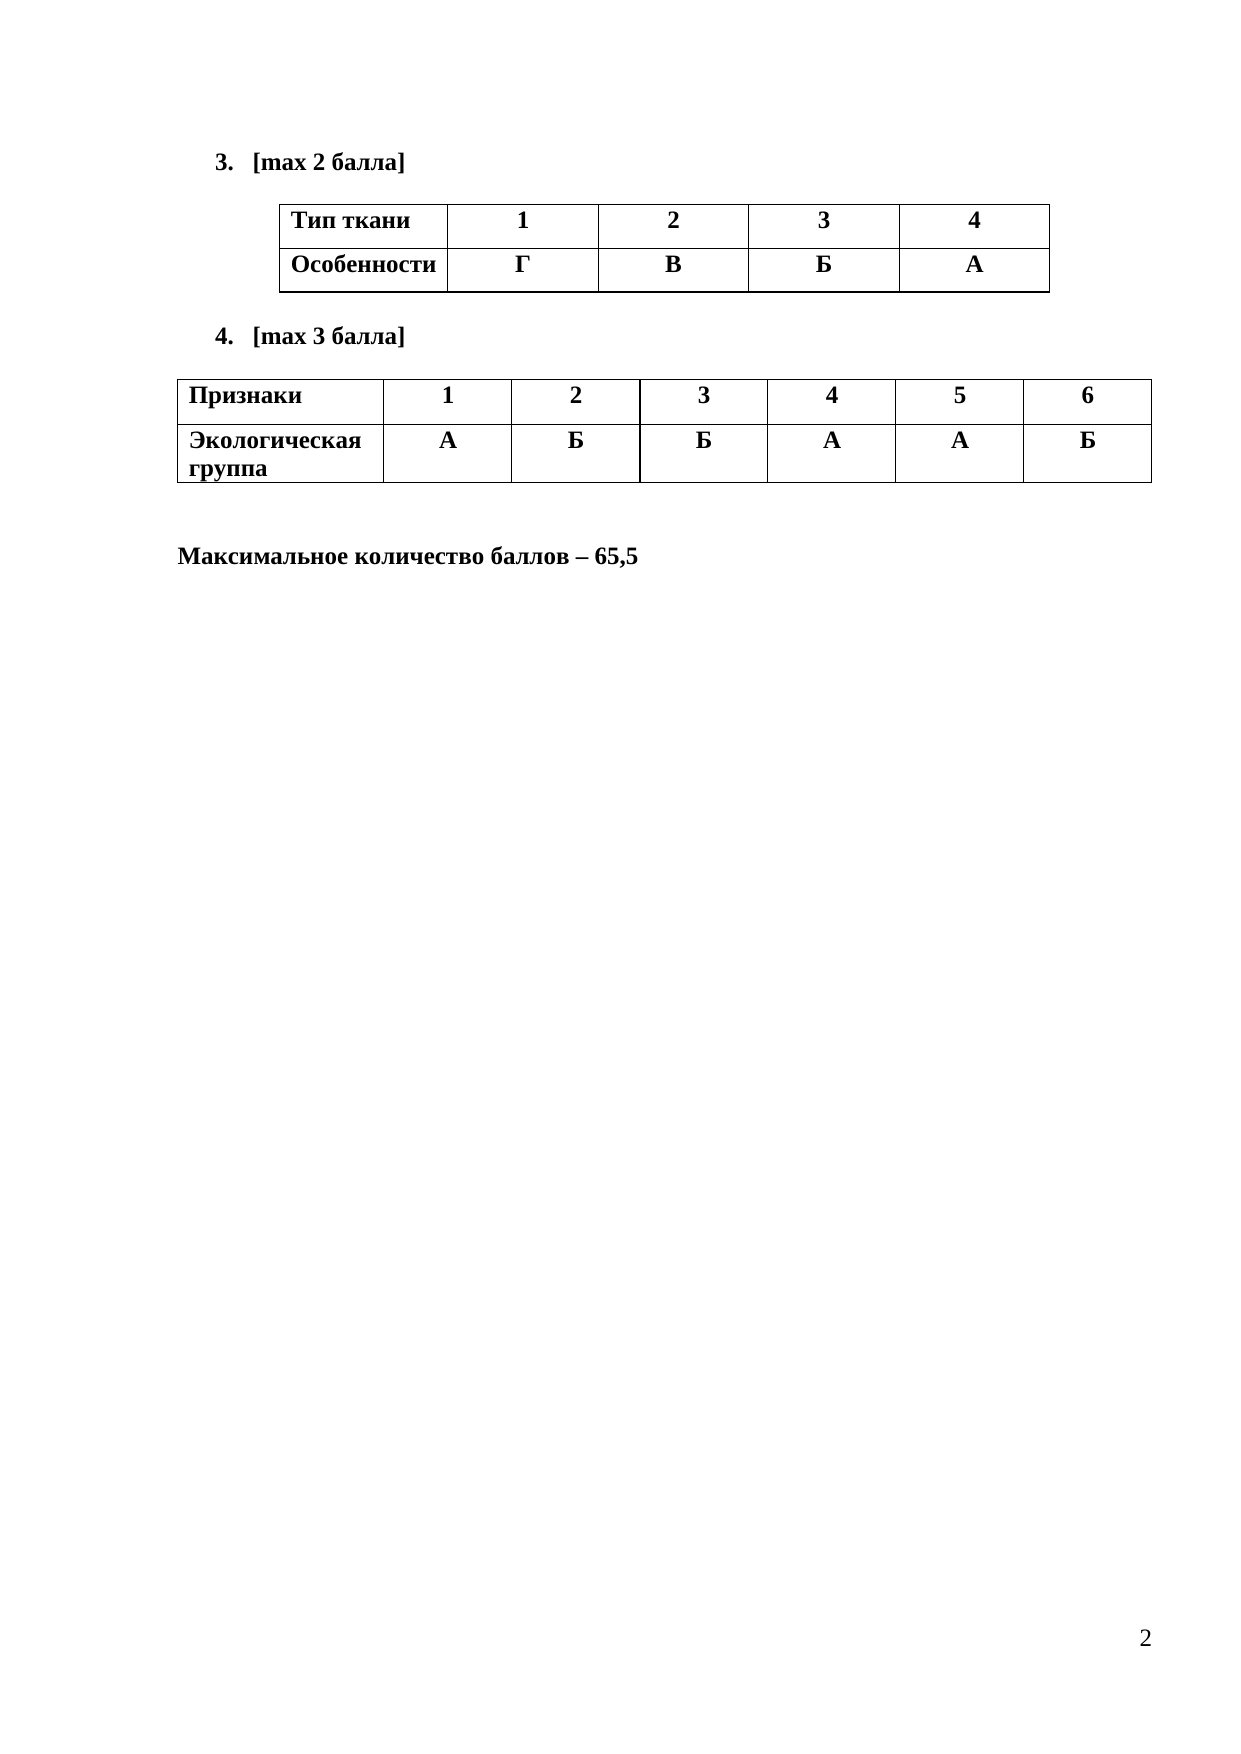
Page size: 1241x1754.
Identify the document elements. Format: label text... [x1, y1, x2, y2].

table_header 1 [448, 205, 598, 248]
list [max 2 балла] [215, 147, 1152, 176]
table_header 6 [1024, 380, 1151, 424]
table_cell Б [749, 249, 899, 291]
table_cell А [900, 249, 1049, 291]
table_cell Б [641, 425, 767, 482]
table_cell Б [512, 425, 639, 482]
text Максимальное количество баллов – 65,5 [177, 541, 1152, 569]
table_cell А [768, 425, 895, 482]
table_header 4 [900, 205, 1049, 248]
table_header 1 [384, 380, 511, 424]
table_header 3 [641, 380, 767, 424]
table_header Тип ткани [280, 205, 447, 248]
table_cell Особенности [280, 249, 447, 291]
table_header Признаки [178, 380, 383, 424]
table_cell А [896, 425, 1023, 482]
table_header 2 [512, 380, 639, 424]
table_header 3 [749, 205, 899, 248]
table_cell В [599, 249, 748, 291]
table_header 5 [896, 380, 1023, 424]
list [max 3 балла] [215, 321, 1152, 350]
table_header 4 [768, 380, 895, 424]
table_header 2 [599, 205, 748, 248]
table_cell Г [448, 249, 598, 291]
table_cell Б [1024, 425, 1151, 482]
table_cell А [384, 425, 511, 482]
table_cell Экологическая группа [178, 425, 383, 482]
